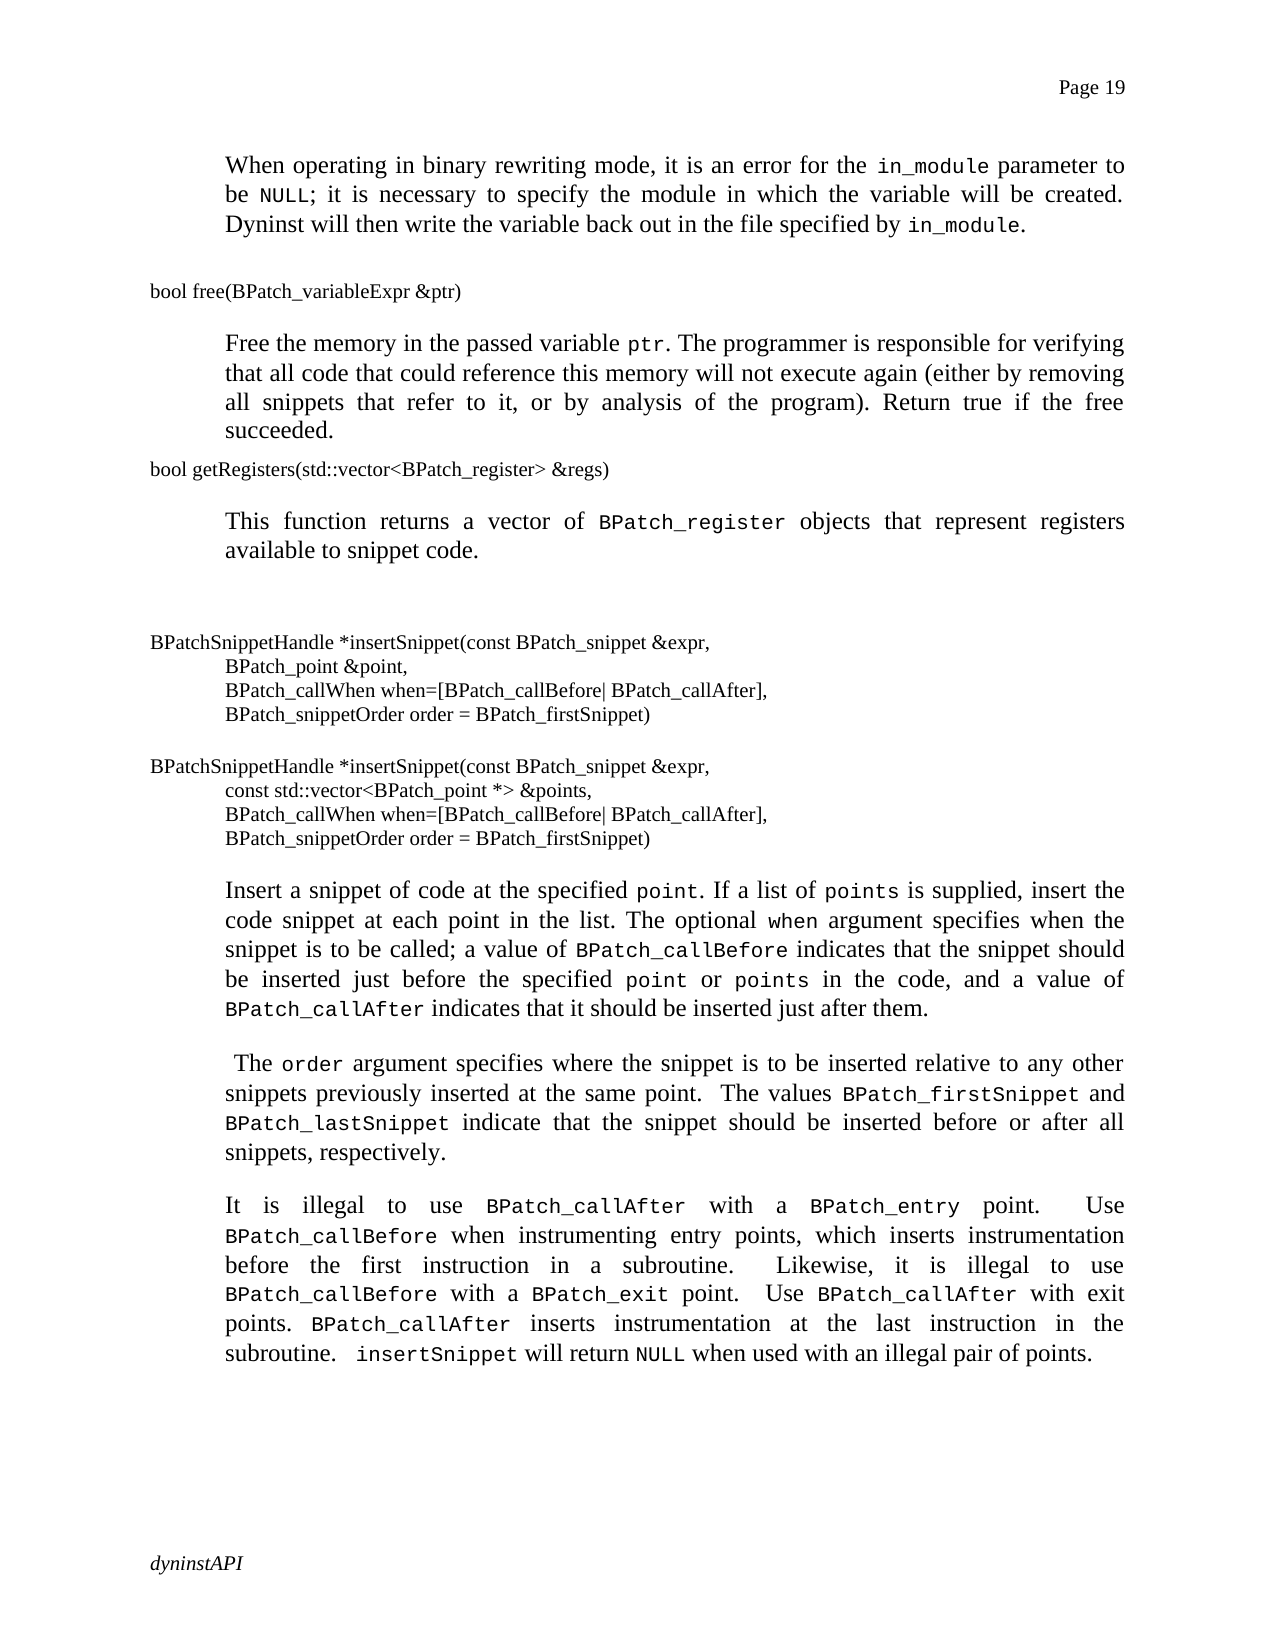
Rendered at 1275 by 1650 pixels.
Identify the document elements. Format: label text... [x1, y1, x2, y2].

list Free the memory in the passed variable ptr. The programmer is responsible for verifying that all code that could reference this memory will not execute again (either by removing all snippets that refer to it, or by analysis of the program). Return true if the free succeeded. [225, 328, 1125, 444]
list Insert a snippet of code at the specified point. If a list of points is supplied, insert the code snippet at each point in the list. The optional when argument specifies when the snippet is to be called; a value of BPatch_callBefore indicates that the snippet should be inserted just before the specified point or points in the code, and a value of BPatch_callAfter indicates that it should be inserted just after them. [225, 875, 1125, 1023]
list This function returns a vector of BPatch_register objects that represent registers available to snippet code. [225, 506, 1125, 564]
list When operating in binary rewriting mode, it is an error for the in_module parameter to be NULL; it is necessary to specify the module in which the variable will be created. Dyninst will then write the variable back out in the file specified by in_module. [225, 150, 1125, 239]
list The order argument specifies where the snippet is to be inserted relative to any other snippets previously inserted at the same point. The values BPatch_firstSnippet and BPatch_lastSnippet indicate that the snippet should be inserted before or after all snippets, respectively. [225, 1048, 1125, 1166]
list It is illegal to use BPatch_callAfter with a BPatch_entry point. Use BPatch_callBefore when instrumenting entry points, which inserts instrumentation before the first instruction in a subroutine. Likewise, it is illegal to use BPatch_callBefore with a BPatch_exit point. Use BPatch_callAfter with exit points. BPatch_callAfter inserts instrumentation at the last instruction in the subroutine. insertSnippet will return NULL when used with an illegal pair of points. [225, 1191, 1125, 1367]
text bool free(BPatch_variableExpr &ptr) [150, 279, 1125, 303]
text BPatchSnippetHandle *insertSnippet(const BPatch_snippet &expr, const std::vector<BPatch_point *> &points, BPatch_callWhen when=[BPatch_callBefore| BPatch_callAfter], BPatch_snippetOrder order = BPatch_firstSnippet) [150, 754, 1125, 850]
text bool getRegisters(std::vector<BPatch_register> &regs) [150, 457, 1125, 481]
text BPatchSnippetHandle *insertSnippet(const BPatch_snippet &expr, BPatch_point &point, BPatch_callWhen when=[BPatch_callBefore| BPatch_callAfter], BPatch_snippetOrder order = BPatch_firstSnippet) [150, 629, 1125, 726]
